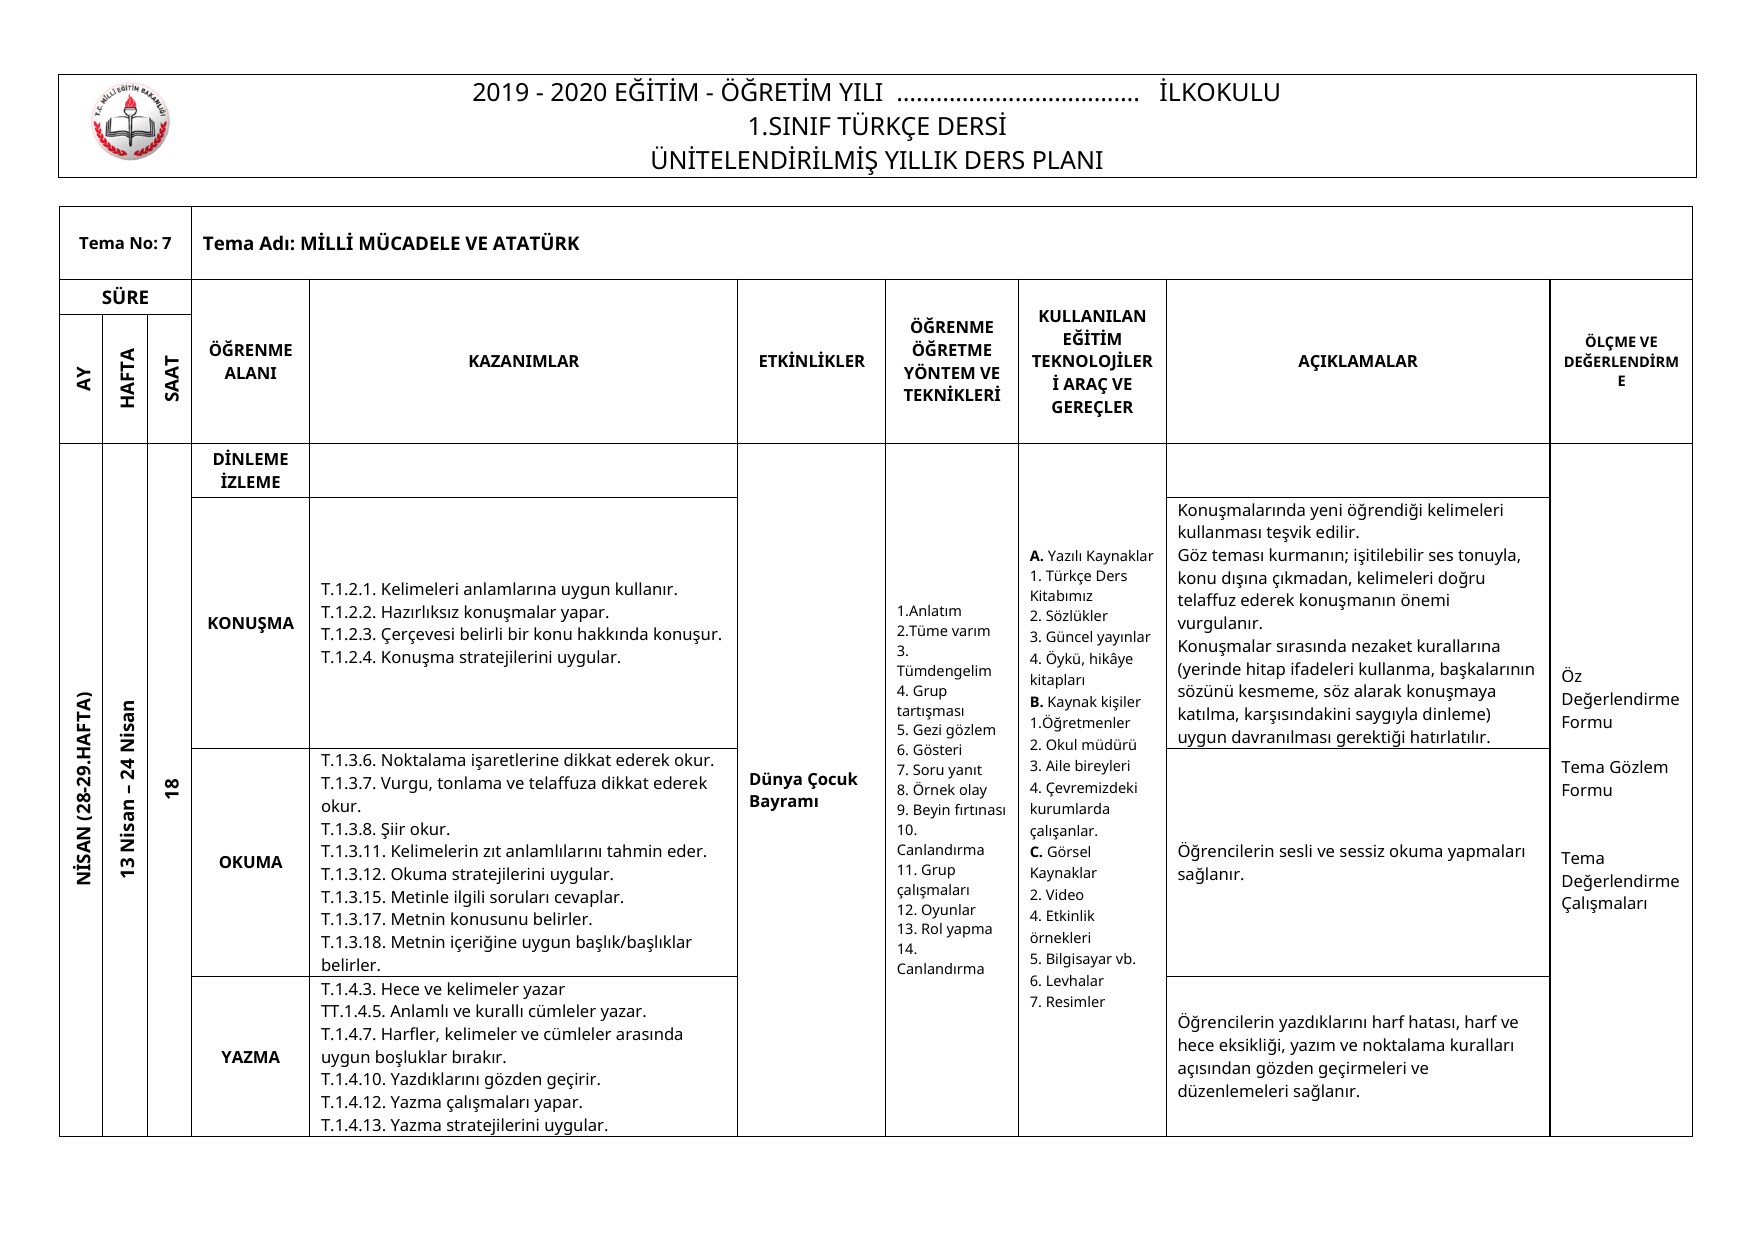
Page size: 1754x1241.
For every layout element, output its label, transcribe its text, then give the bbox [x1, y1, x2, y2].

table_cell ÖĞRENME ÖĞRETME YÖNTEM VE TEKNİKLERİ [886, 280, 1018, 443]
table_cell SÜRE [60, 280, 191, 314]
table_header Tema Adı: MİLLİ MÜCADELE VE ATATÜRK [192, 207, 1692, 279]
table_cell T.1.4.3. Hece ve kelimeler yazar TT.1.4.5. Anlamlı ve kurallı cümleler yazar. T.1.4.7. Harfler, kelimeler ve cümleler arasında uygun boşluklar bırakır. T.1.4.10. Yazdıklarını gözden geçirir. T.1.4.12. Yazma çalışmaları yapar. T.1.4.13. Yazma stratejilerini uygular. [310, 977, 737, 1136]
table_header Tema No: 7 [60, 207, 191, 279]
table_cell SAAT [148, 315, 191, 443]
table_cell T.1.2.1. Kelimeleri anlamlarına uygun kullanır. T.1.2.2. Hazırlıksız konuşmalar yapar. T.1.2.3. Çerçevesi belirli bir konu hakkında konuşur. T.1.2.4. Konuşma stratejilerini uygular. [310, 498, 737, 748]
table_cell [310, 444, 737, 497]
picture [85, 77, 175, 167]
table_cell Öz Değerlendirme Formu Tema Gözlem Formu Tema Değerlendirme Çalışmaları [1551, 444, 1692, 1136]
table_cell A. Yazılı Kaynaklar 1. Türkçe Ders Kitabımız 2. Sözlükler 3. Güncel yayınlar 4. Öykü, hikâye kitapları B. Kaynak kişiler 1.Öğretmenler 2. Okul müdürü 3. Aile bireyleri 4. Çevremizdeki kurumlarda çalışanlar. C. Görsel Kaynaklar 2. Video 4. Etkinlik örnekleri 5. Bilgisayar vb. 6. Levhalar 7. Resimler [1019, 444, 1166, 1136]
table_cell Öğrencilerin yazdıklarını harf hatası, harf ve hece eksikliği, yazım ve noktalama kuralları açısından gözden geçirmeleri ve düzenlemeleri sağlanır. [1167, 977, 1549, 1136]
table_cell AY [60, 315, 102, 443]
table_cell OKUMA [192, 749, 309, 976]
table_cell ÖĞRENME ALANI [192, 280, 309, 443]
table_cell 1.Anlatım 2.Tüme varım 3. Tümdengelim 4. Grup tartışması 5. Gezi gözlem 6. Gösteri 7. Soru yanıt 8. Örnek olay 9. Beyin fırtınası 10. Canlandırma 11. Grup çalışmaları 12. Oyunlar 13. Rol yapma 14. Canlandırma [886, 444, 1018, 1136]
table_cell AÇIKLAMALAR [1167, 280, 1549, 443]
table_cell NİSAN (28-29.HAFTA) [60, 444, 102, 1136]
table_cell YAZMA [192, 977, 309, 1136]
table_cell ETKİNLİKLER [738, 280, 885, 443]
table_cell 13 Nisan – 24 Nisan [103, 444, 147, 1136]
table_cell T.1.3.6. Noktalama işaretlerine dikkat ederek okur. T.1.3.7. Vurgu, tonlama ve telaffuza dikkat ederek okur. T.1.3.8. Şiir okur. T.1.3.11. Kelimelerin zıt anlamlılarını tahmin eder. T.1.3.12. Okuma stratejilerini uygular. T.1.3.15. Metinle ilgili soruları cevaplar. T.1.3.17. Metnin konusunu belirler. T.1.3.18. Metnin içeriğine uygun başlık/başlıklar belirler. [310, 749, 737, 976]
table_cell ÖLÇME VE DEĞERLENDİRME [1551, 280, 1692, 443]
table_cell KULLANILAN EĞİTİM TEKNOLOJİLERİ ARAÇ VE GEREÇLER [1019, 280, 1166, 443]
table_cell Konuşmalarında yeni öğrendiği kelimeleri kullanması teşvik edilir. Göz teması kurmanın; işitilebilir ses tonuyla, konu dışına çıkmadan, kelimeleri doğru telaffuz ederek konuşmanın önemi vurgulanır. Konuşmalar sırasında nezaket kurallarına (yerinde hitap ifadeleri kullanma, başkalarının sözünü kesmeme, söz alarak konuşmaya katılma, karşısındakini saygıyla dinleme) uygun davranılması gerektiği hatırlatılır. [1167, 498, 1549, 748]
table_cell KONUŞMA [192, 498, 309, 748]
table_cell Dünya Çocuk Bayramı [738, 444, 885, 1136]
table_cell HAFTA [103, 315, 147, 443]
table_cell 18 [148, 444, 191, 1136]
table_cell Öğrencilerin sesli ve sessiz okuma yapmaları sağlanır. [1167, 749, 1549, 976]
table_cell DİNLEME İZLEME [192, 444, 309, 497]
table_cell [1167, 444, 1549, 497]
table_cell KAZANIMLAR [310, 280, 737, 443]
